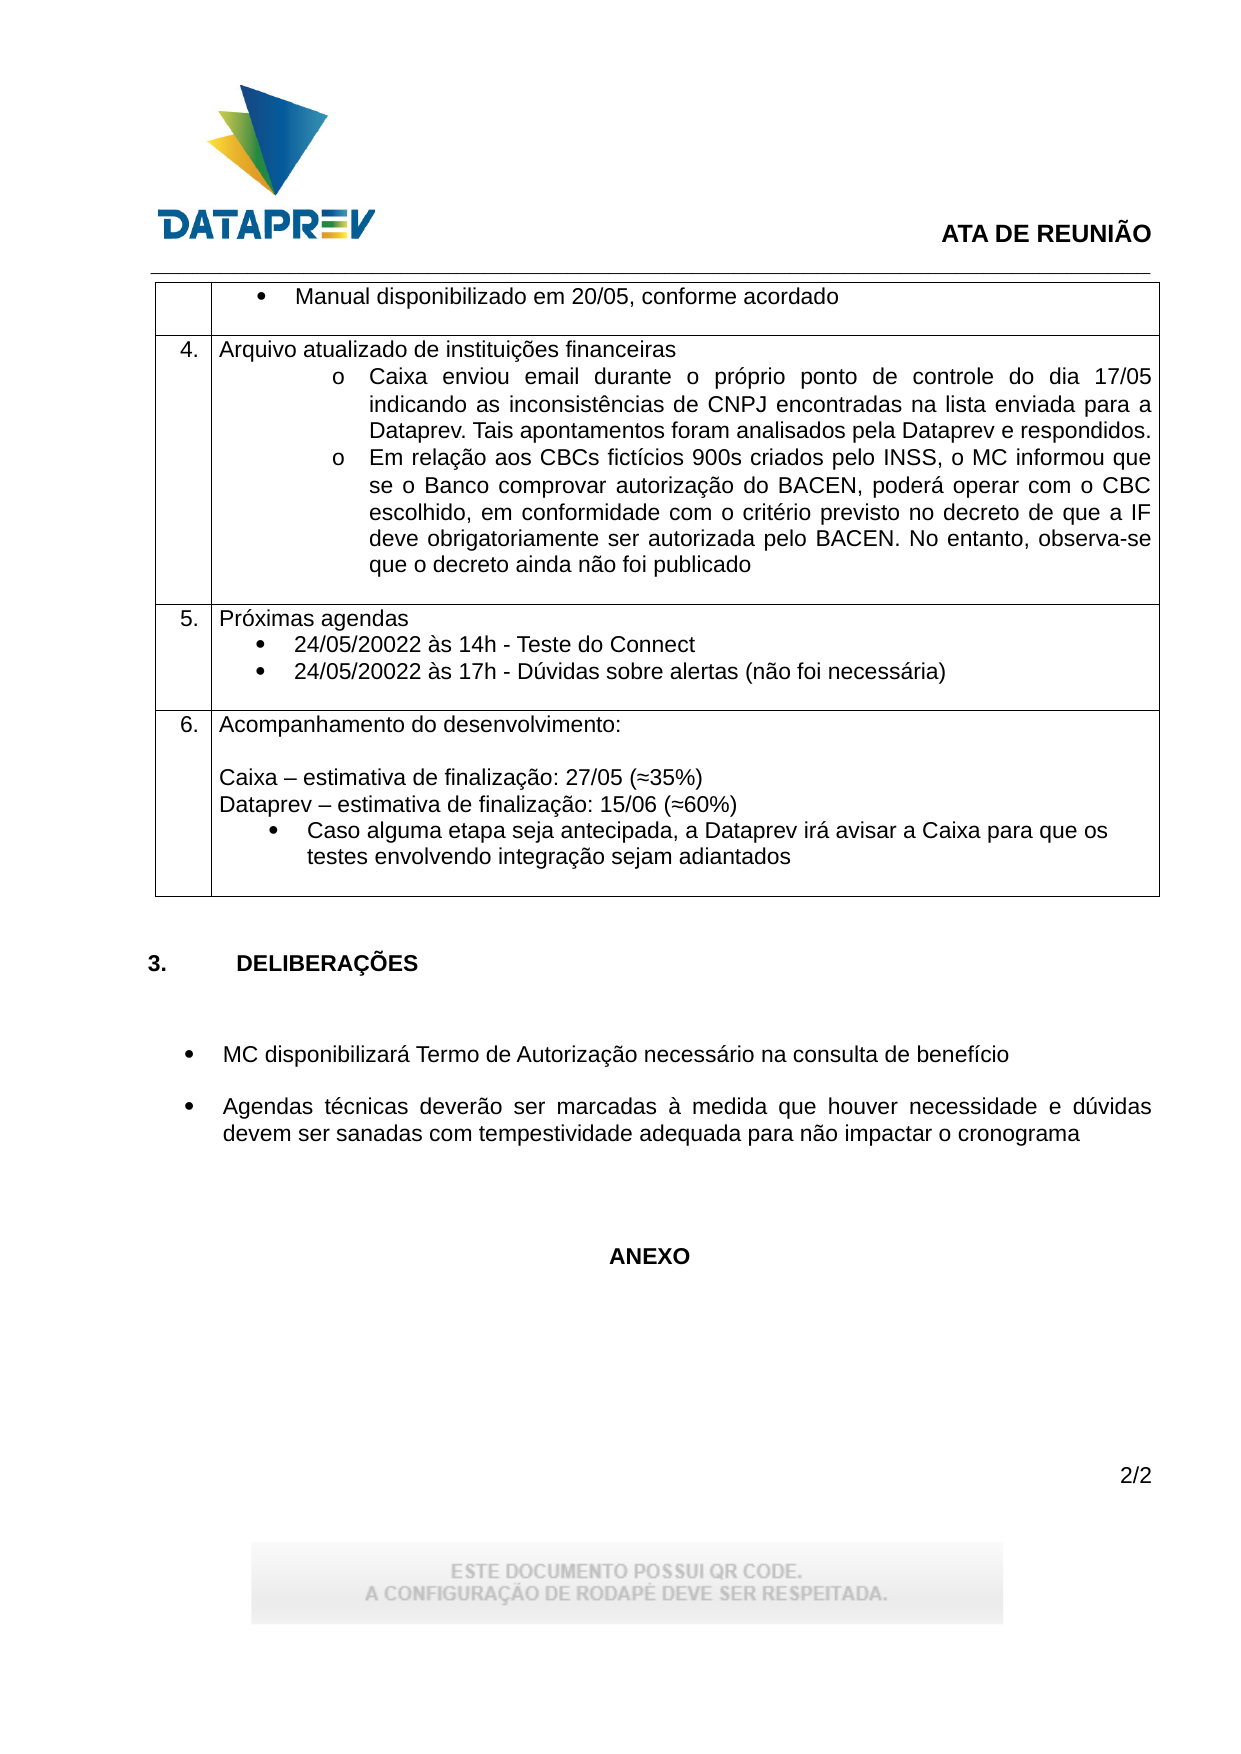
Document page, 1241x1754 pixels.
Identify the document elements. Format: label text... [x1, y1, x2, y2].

table_cell 3. [156, 283, 211, 335]
table_cell 5. [156, 605, 211, 710]
table_cell Arquivo atualizado de instituições financeiras Caixa enviou email durante o próprio ponto de controle do dia 17/05 indicando as inconsistências de CNPJ encontradas na lista enviada para a Dataprev. Tais apontamentos foram analisados pela Dataprev e respondidos. Em relação aos CBCs fictícios 900s criados pelo INSS, o MC informou que se o Banco comprovar autorização do BACEN, poderá operar com o CBC escolhido, em conformidade com o critério previsto no decreto de que a IF deve obrigatoriamente ser autorizada pelo BACEN. No entanto, observa-se que o decreto ainda não foi publicado [212, 336, 1159, 604]
list Agendas técnicas deverão ser marcadas à medida que houver necessidade e dúvidas devem ser sanadas com tempestividade adequada para não impactar o cronograma [185, 1093, 1152, 1146]
list MC disponibilizará Termo de Autorização necessário na consulta de benefício [185, 1041, 1152, 1067]
subtitle 3. DELIBERAÇÕES [148, 950, 1152, 976]
table_cell 4. [156, 336, 211, 604]
picture [158, 85, 375, 239]
picture [250, 1542, 1004, 1626]
table_cell Próximas agendas 24/05/20022 às 14h - Teste do Connect 24/05/20022 às 17h - Dúvidas sobre alertas (não foi necessária) [212, 605, 1159, 710]
table_cell Acompanhamento do desenvolvimento: Caixa – estimativa de finalização: 27/05 (≈35%) Dataprev – estimativa de finalização: 15/06 (≈60%) Caso alguma etapa seja antecipada, a Dataprev irá avisar a Caixa para que os testes envolvendo integração sejam adiantados [212, 711, 1159, 896]
table_cell Manual do Serviços do MVP Manual disponibilizado em 20/05, conforme acordado [212, 283, 1159, 335]
table_cell 6. [156, 711, 211, 896]
text ANEXO [148, 1243, 1152, 1269]
